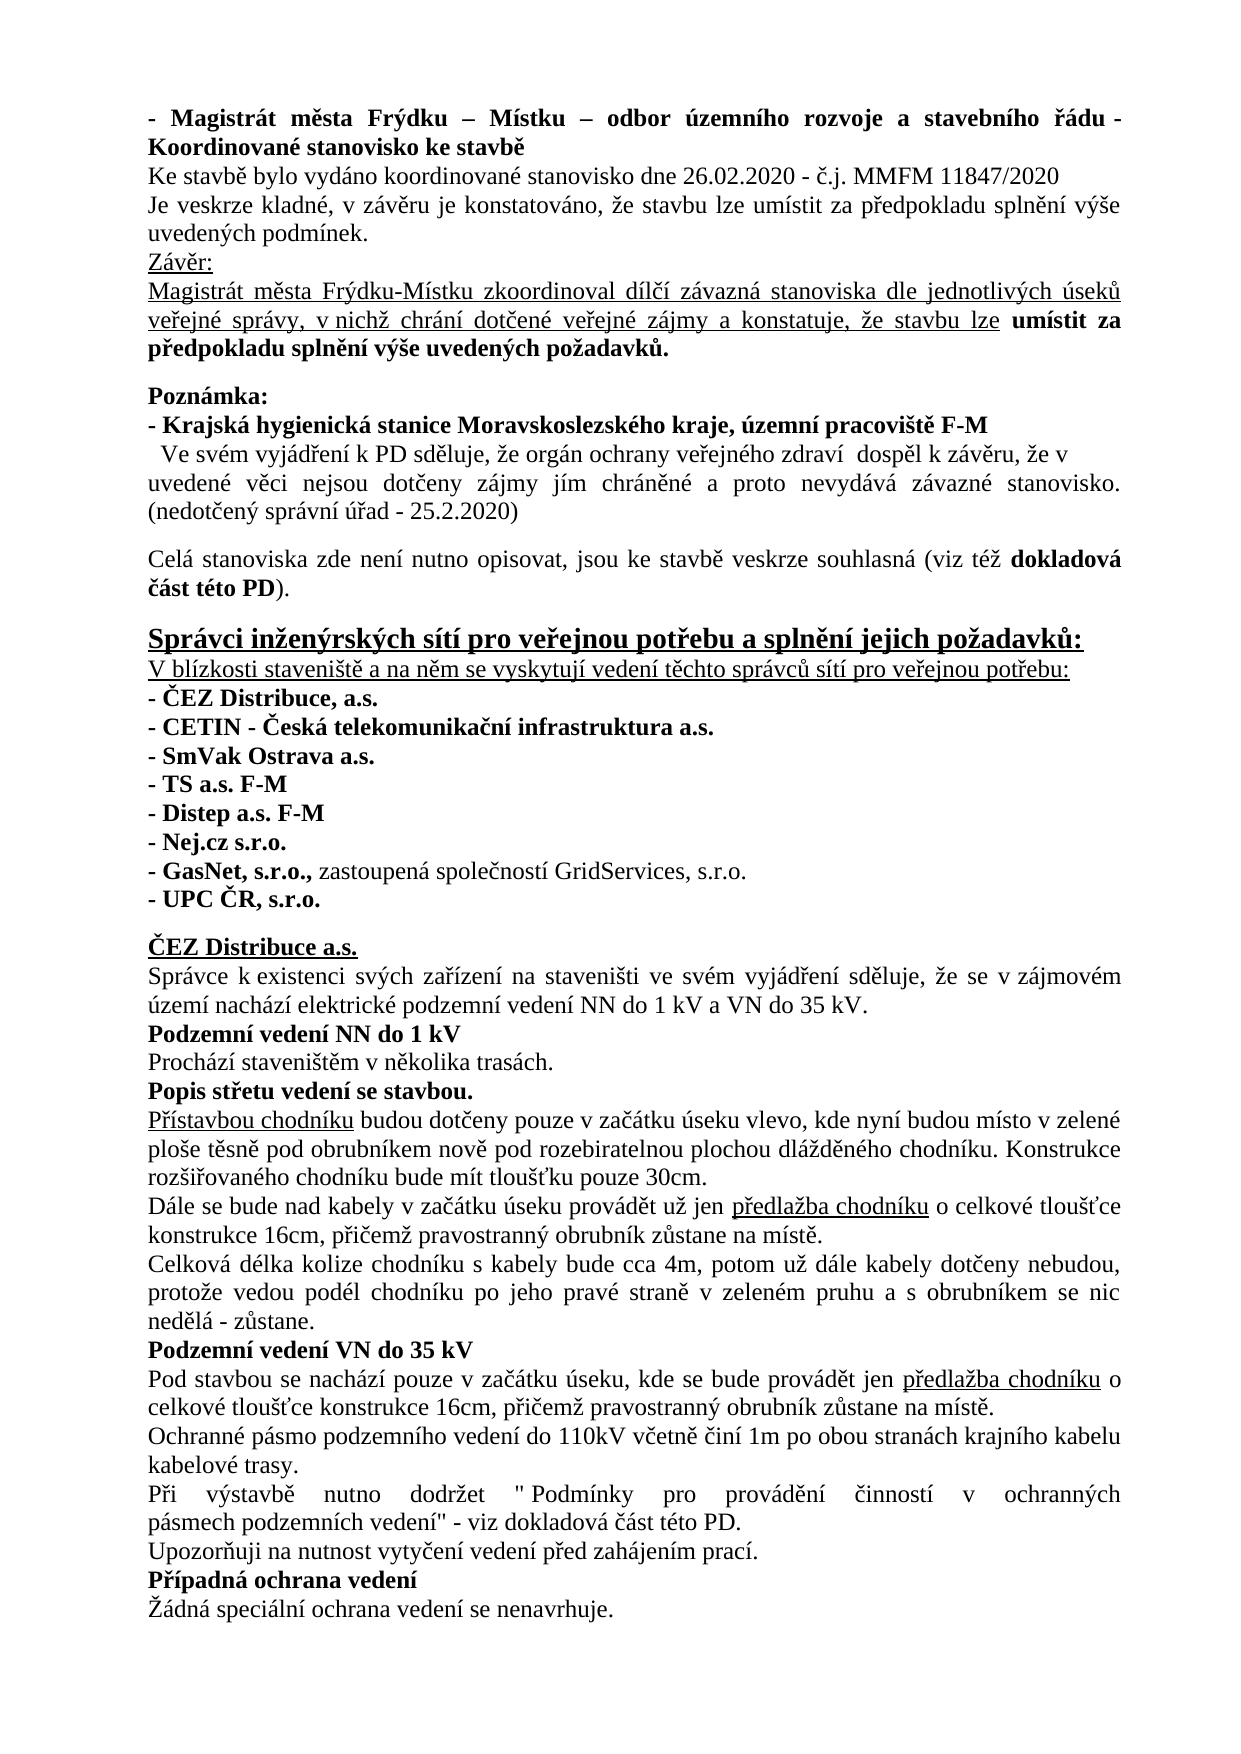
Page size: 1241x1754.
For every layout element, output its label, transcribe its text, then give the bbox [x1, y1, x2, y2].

text Celková délka kolize chodníku s kabely bude cca 4m, potom už dále kabely dotčeny nebudou, protože vedou podél chodníku po jeho pravé straně v zeleném pruhu a s obrubníkem se nic nedělá - zůstane. [148, 1249, 1121, 1335]
text ČEZ Distribuce a.s. [148, 932, 1121, 961]
text - Magistrát města Frýdku – Místku – odbor územního rozvoje a stavebního řádu - Koordinované stanovisko ke stavbě [148, 103, 1122, 161]
text Ochranné pásmo podzemního vedení do 110kV včetně činí 1m po obou stranách krajního kabelu kabelové trasy. [148, 1421, 1121, 1479]
text - TS a.s. F-M [148, 769, 1122, 798]
text V blízkosti staveniště a na něm se vyskytují vedení těchto správců sítí pro veřejnou potřebu: [148, 654, 1121, 683]
text - ČEZ Distribuce, a.s. [148, 683, 1122, 712]
text - UPC ČR, s.r.o. [148, 884, 1122, 913]
text Ke stavbě bylo vydáno koordinované stanovisko dne 26.02.2020 - č.j. MMFM 11847/2020 [148, 161, 1121, 190]
text - GasNet, s.r.o., zastoupená společností GridServices, s.r.o. [148, 856, 1121, 884]
text Dále se bude nad kabely v začátku úseku provádět už jen předlažba chodníku o celkové tloušťce konstrukce 16cm, přičemž pravostranný obrubník zůstane na místě. [148, 1191, 1121, 1249]
text - CETIN - Česká telekomunikační infrastruktura a.s. [148, 712, 1107, 741]
text Žádná speciální ochrana vedení se nenavrhuje. [148, 1594, 1121, 1622]
text - Nej.cz s.r.o. [148, 827, 1122, 856]
text Prochází staveništěm v několika trasách. [148, 1047, 1121, 1076]
text Závěr: [148, 247, 1121, 276]
text Správce k existenci svých zařízení na staveništi ve svém vyjádření sděluje, že se v zájmovém území nachází elektrické podzemní vedení NN do 1 kV a VN do 35 kV. [148, 961, 1121, 1019]
text Správci inženýrských sítí pro veřejnou potřebu a splnění jejich požadavků: [148, 621, 1121, 654]
text Podzemní vedení NN do 1 kV [148, 1019, 1121, 1047]
text Přístavbou chodníku budou dotčeny pouze v začátku úseku vlevo, kde nyní budou místo v zelené ploše těsně pod obrubníkem nově pod rozebiratelnou plochou dlážděného chodníku. Konstrukce rozšiřovaného chodníku bude mít tloušťku pouze 30cm. [148, 1105, 1121, 1191]
text - SmVak Ostrava a.s. [148, 741, 1121, 769]
text Magistrát města Frýdku-Místku zkoordinoval dílčí závazná stanoviska dle jednotlivých úseků veřejné správy, v nichž chrání dotčené veřejné zájmy a konstatuje, že stavbu lze umístit za předpokladu splnění výše uvedených požadavků. [148, 302, 1121, 362]
text Popis střetu vedení se stavbou. [148, 1076, 1121, 1105]
text Poznámka: [148, 381, 1121, 410]
text Magistrát města Frýdku-Místku zkoordinoval dílčí závazná stanoviska dle jednotlivých úseků veřejné správy, v nichž chrání dotčené veřejné zájmy a konstatuje, že stavbu lze umístit za předpokladu splnění výše uvedených požadavků. [148, 276, 1121, 301]
text Při výstavbě nutno dodržet " Podmínky pro provádění činností v ochranných pásmech podzemních vedení" - viz dokladová část této PD. [148, 1479, 1122, 1536]
text Případná ochrana vedení [148, 1565, 1121, 1594]
text Pod stavbou se nachází pouze v začátku úseku, kde se bude provádět jen předlažba chodníku o celkové tloušťce konstrukce 16cm, přičemž pravostranný obrubník zůstane na místě. [148, 1364, 1121, 1421]
text - Krajská hygienická stanice Moravskoslezského kraje, územní pracoviště F-M [148, 410, 1121, 439]
text Je veskrze kladné, v závěru je konstatováno, že stavbu lze umístit za předpokladu splnění výše uvedených podmínek. [148, 190, 1122, 247]
text - Distep a.s. F-M [148, 798, 1121, 827]
text Podzemní vedení VN do 35 kV [148, 1335, 1121, 1364]
text Celá stanoviska zde není nutno opisovat, jsou ke stavbě veskrze souhlasná (viz též dokladová část této PD). [148, 544, 1121, 602]
text Upozorňuji na nutnost vytyčení vedení před zahájením prací. [148, 1536, 1121, 1565]
text Ve svém vyjádření k PD sděluje, že orgán ochrany veřejného zdraví dospěl k závěru, že v uvedené věci nejsou dotčeny zájmy jím chráněné a proto nevydává závazné stanovisko. (nedotčený správní úřad - 25.2.2020) [148, 439, 1121, 525]
